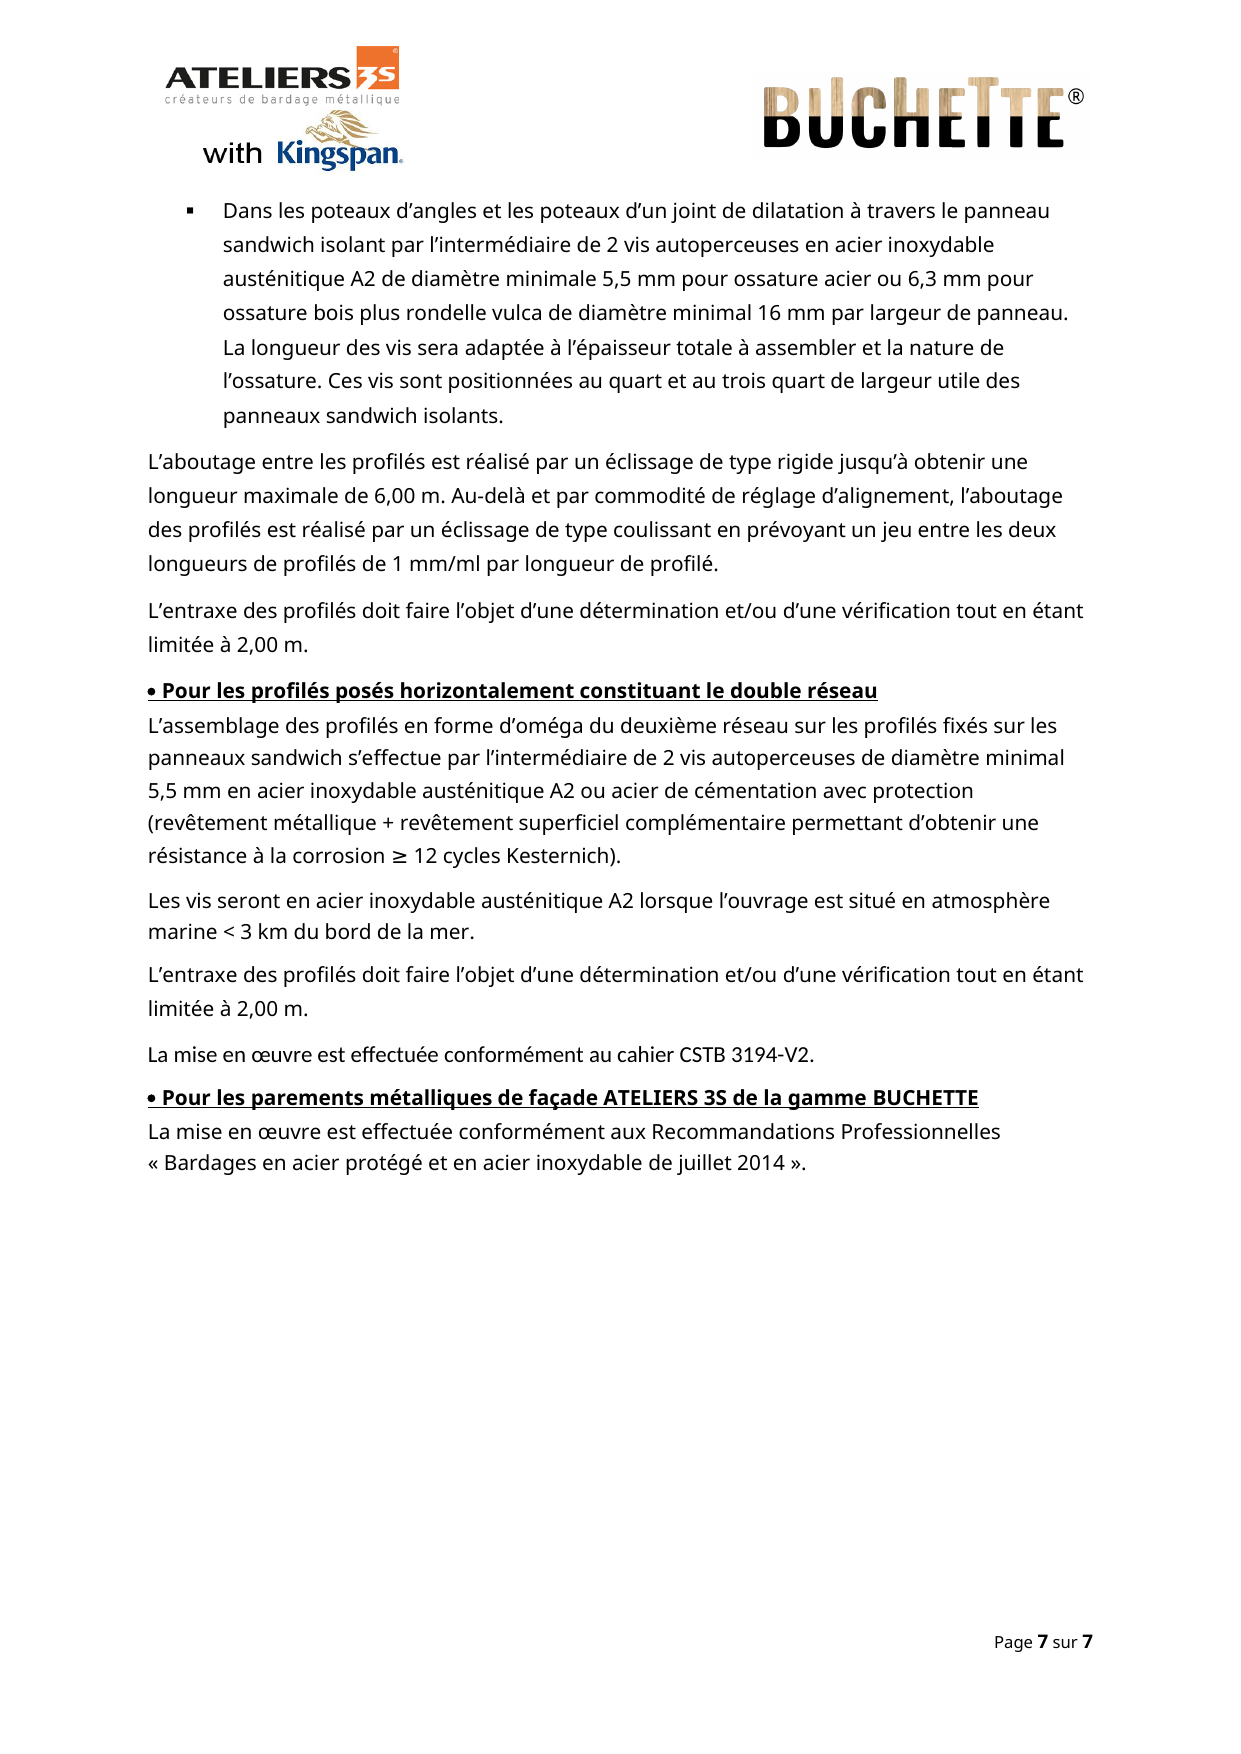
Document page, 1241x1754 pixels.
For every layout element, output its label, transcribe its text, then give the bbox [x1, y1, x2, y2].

text La mise en œuvre est effectuée conformément au cahier CSTB 3194-V2. [148, 1041, 1093, 1069]
text L’aboutage entre les profilés est réalisé par un éclissage de type rigide jusqu’à obtenir une longueur maximale de 6,00 m. Au-delà et par commodité de réglage d’alignement, l’aboutage des profilés est réalisé par un éclissage de type coulissant en prévoyant un jeu entre les deux longueurs de profilés de 1 mm/ml par longueur de profilé. [148, 447, 1093, 578]
text Les vis seront en acier inoxydable austénitique A2 lorsque l’ouvrage est situé en atmosphère marine < 3 km du bord de la mer. [148, 886, 1093, 945]
list Dans les poteaux d’angles et les poteaux d’un joint de dilatation à travers le panneau sandwich isolant par l’intermédiaire de 2 vis autoperceuses en acier inoxydable austénitique A2 de diamètre minimale 5,5 mm pour ossature acier ou 6,3 mm pour ossature bois plus rondelle vulca de diamètre minimal 16 mm par largeur de panneau. La longueur des vis sera adaptée à l’épaisseur totale à assembler et la nature de l’ossature. Ces vis sont positionnées au quart et au trois quart de largeur utile des panneaux sandwich isolants. [185, 196, 1093, 429]
text La mise en œuvre est effectuée conformément aux Recommandations Professionnelles « Bardages en acier protégé et en acier inoxydable de juillet 2014 ». [148, 1117, 1093, 1176]
picture [752, 70, 1093, 162]
text L’assemblage des profilés en forme d’oméga du deuxième réseau sur les profilés fixés sur les panneaux sandwich s’effectue par l’intermédiaire de 2 vis autoperceuses de diamètre minimal 5,5 mm en acier inoxydable austénitique A2 ou acier de cémentation avec protection (revêtement métallique + revêtement superficiel complémentaire permettant d’obtenir une résistance à la corrosion ≥ 12 cycles Kesternich). [148, 711, 1093, 869]
text L’entraxe des profilés doit faire l’objet d’une détermination et/ou d’une vérification tout en étant limitée à 2,00 m. [148, 596, 1093, 658]
picture [147, 40, 417, 176]
text L’entraxe des profilés doit faire l’objet d’une détermination et/ou d’une vérification tout en étant limitée à 2,00 m. [148, 960, 1093, 1022]
text Pour les parements métalliques de façade ATELIERS 3S de la gamme BUCHETTE [148, 1083, 1093, 1112]
text Pour les profilés posés horizontalement constituant le double réseau [148, 677, 1093, 705]
